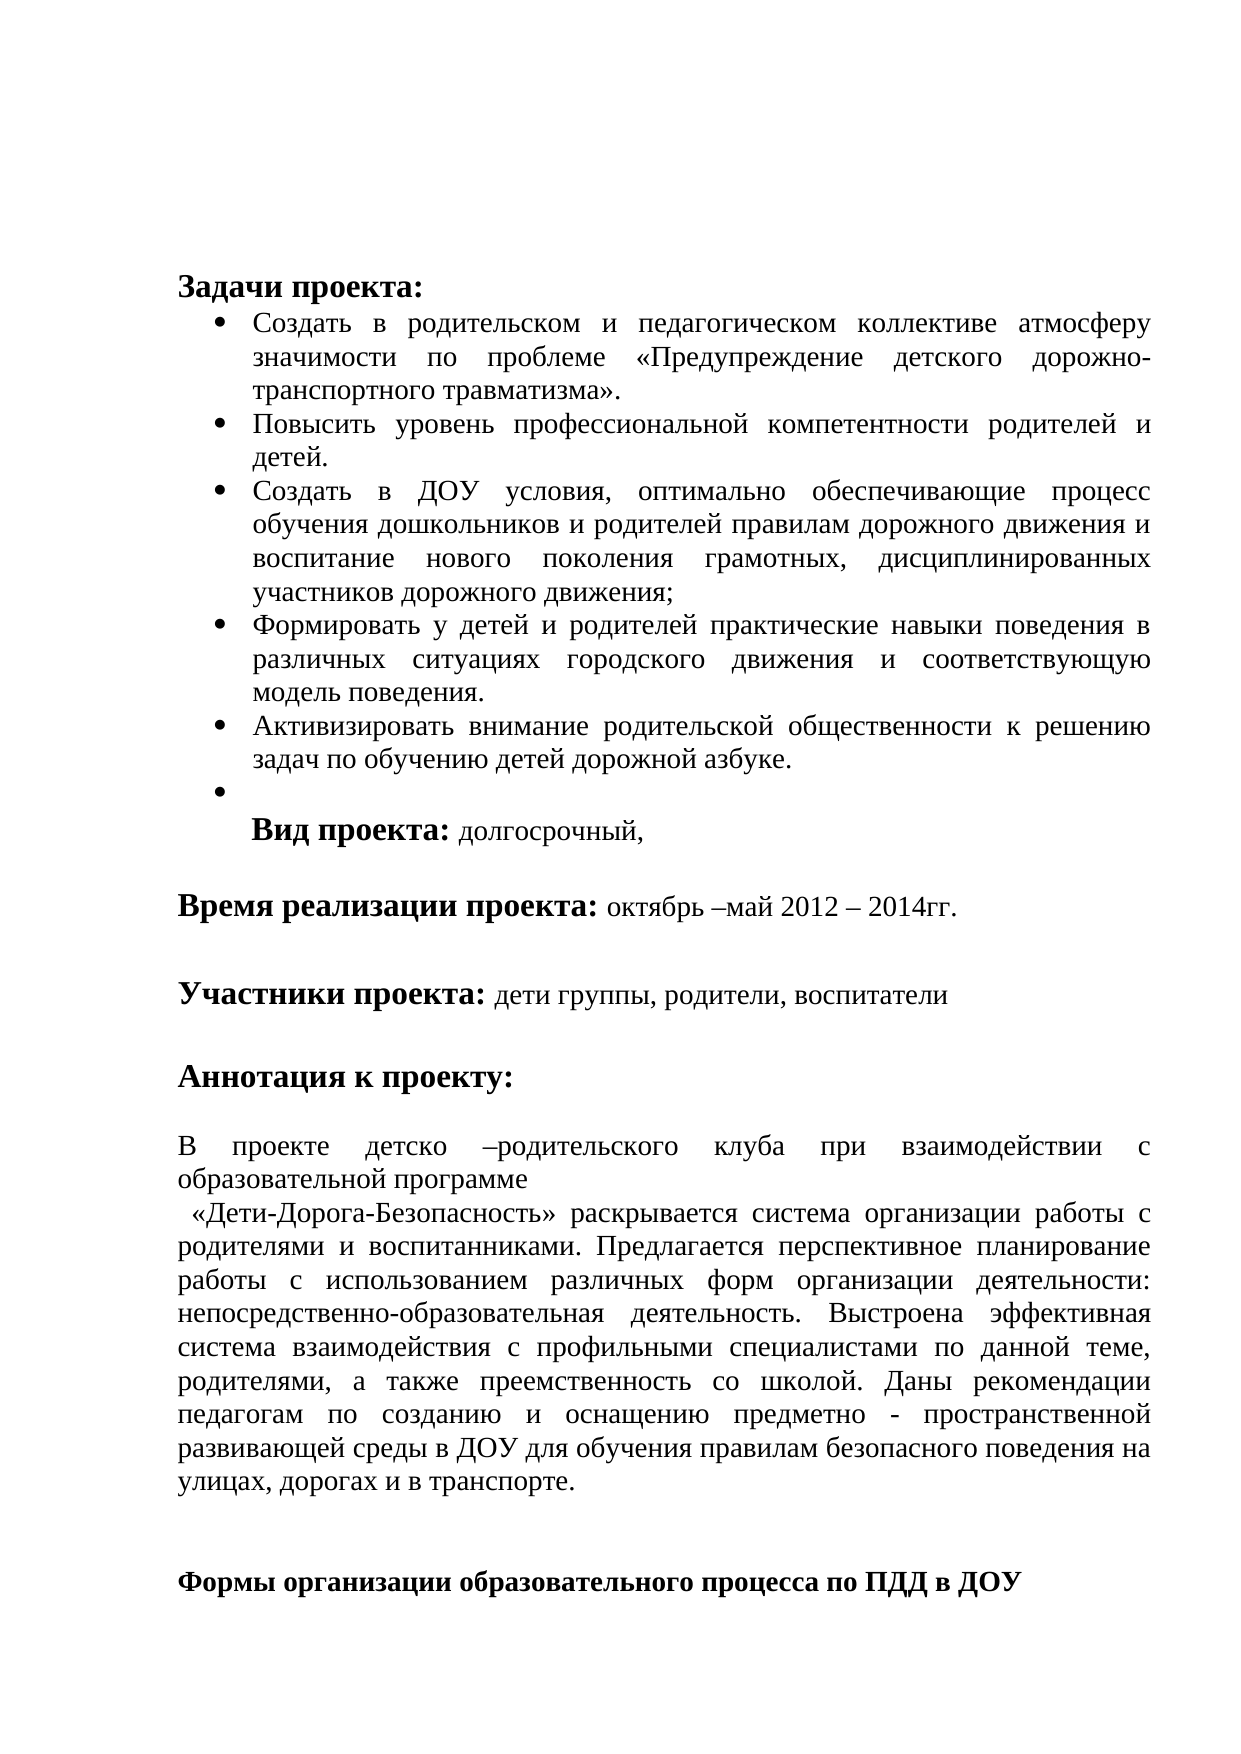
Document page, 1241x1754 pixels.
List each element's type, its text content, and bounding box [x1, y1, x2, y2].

list Создать в ДОУ условия, оптимально обеспечивающие процесс обучения дошкольников и родителей правилам дорожного движения и воспитание нового поколения грамотных, дисциплинированных участников дорожного движения; [215, 473, 1152, 607]
text Время реализации проекта: октябрь –май 2012 – 2014гг. [177, 885, 1152, 924]
text Аннотация к проекту: [177, 1056, 1152, 1094]
list Формировать у детей и родителей практические навыки поведения в различных ситуациях городского движения и соответствующую модель поведения. [215, 607, 1152, 708]
text Вид проекта: долгосрочный, [177, 809, 1152, 847]
list Повысить уровень профессиональной компетентности родителей и детей. [215, 406, 1152, 473]
list Активизировать внимание родительской общественности к решению задач по обучению детей дорожной азбуке. [215, 708, 1152, 775]
text Формы организации образовательного процесса по ПДД в ДОУ [177, 1564, 1152, 1597]
text Задачи проекта: [177, 267, 1152, 305]
text Участники проекта: дети группы, родители, воспитатели [177, 973, 1152, 1012]
text «Дети-Дорога-Безопасность» раскрывается система организации работы с родителями и воспитанниками. Предлагается перспективное планирование работы с использованием различных форм организации деятельности: непосредственно-образовательная деятельность. Выстроена эффективная система взаимодействия с профильными специалистами по данной теме, родителями, а также преемственность со школой. Даны рекомендации педагогам по созданию и оснащению предметно - пространственной развивающей среды в ДОУ для обучения правилам безопасного поведения на улицах, дорогах и в транспорте. [177, 1195, 1152, 1497]
text В проекте детско –родительского клуба при взаимодействии с образовательной программе [177, 1128, 1152, 1195]
list Создать в родительском и педагогическом коллективе атмосферу значимости по проблеме «Предупреждение детского дорожно-транспортного травматизма». [215, 305, 1152, 406]
